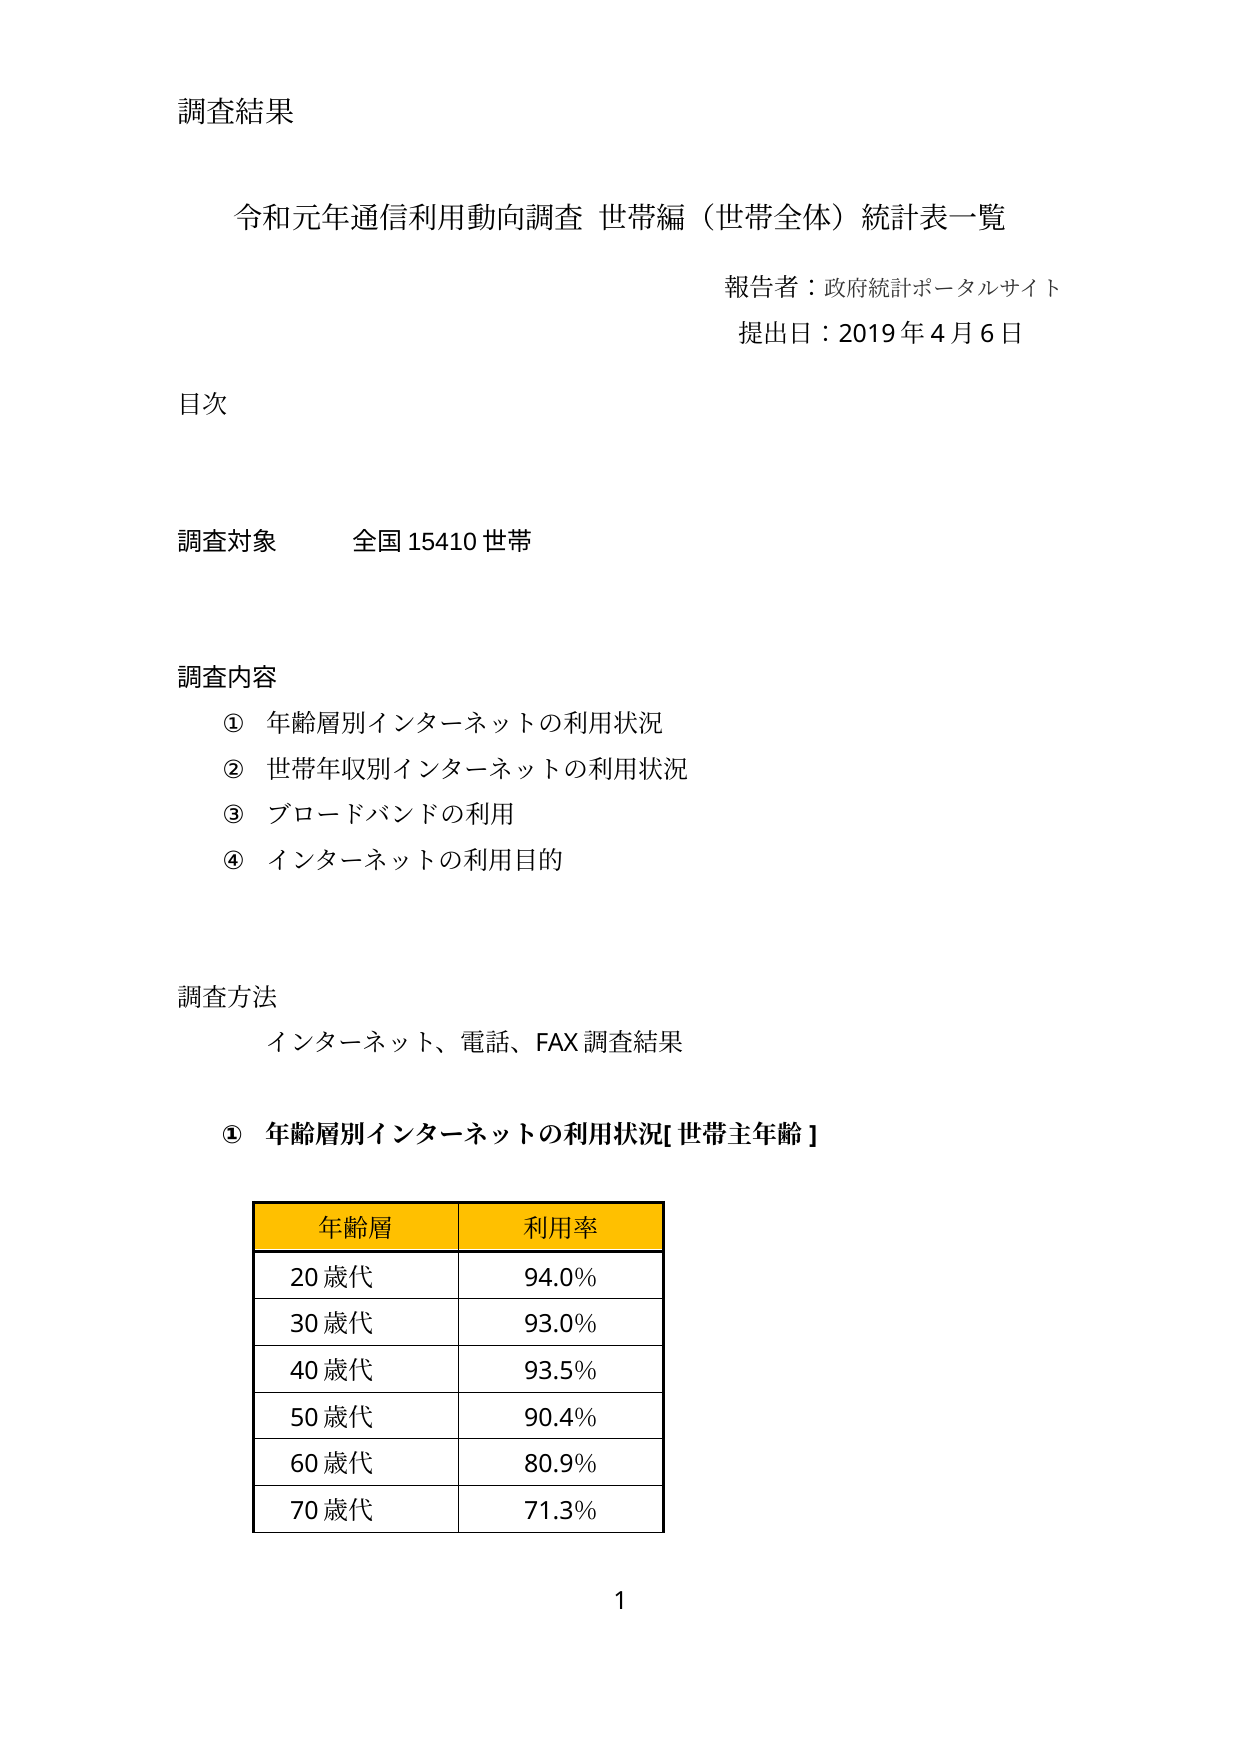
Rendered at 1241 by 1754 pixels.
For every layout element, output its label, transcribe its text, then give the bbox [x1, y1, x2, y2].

text 調査方法 [177, 973, 1063, 1018]
text 目次 [177, 379, 1063, 425]
table_cell 40歳代 [255, 1346, 458, 1392]
table_cell 80.9％ [459, 1439, 662, 1485]
table_cell 71.3％ [459, 1486, 662, 1532]
list 年齢層別インターネットの利用状況[ 世帯主年齢 ] [221, 1109, 1063, 1155]
table_cell 60歳代 [255, 1439, 458, 1485]
list 年齢層別インターネットの利用状況 [222, 699, 1063, 744]
table_cell 50歳代 [255, 1393, 458, 1438]
subtitle 調査内容 [177, 653, 1063, 699]
subtitle 調査対象 全国15410世帯 [177, 516, 1063, 562]
table_cell 93.0％ [459, 1299, 662, 1345]
text インターネット、電話、FAX調査結果 [177, 1018, 1063, 1064]
table_cell 90.4％ [459, 1393, 662, 1438]
table_header 年齢層 [255, 1204, 458, 1249]
list 世帯年収別インターネットの利用状況 [222, 744, 1063, 790]
table_cell 20歳代 [255, 1253, 458, 1298]
table_cell 70歳代 [255, 1486, 458, 1532]
text 令和元年通信利用動向調査 世帯編（世帯全体）統計表一覧 [177, 193, 1063, 238]
table_cell 30歳代 [255, 1299, 458, 1345]
text 提出日：2019年4月6日 [738, 309, 1063, 354]
table_header 利用率 [459, 1204, 662, 1249]
list インターネットの利用目的 [222, 836, 1063, 881]
table_cell 93.5％ [459, 1346, 662, 1392]
list ブロードバンドの利用 [222, 790, 1063, 836]
table_cell 94.0％ [459, 1253, 662, 1298]
text 報告者：政府統計ポータルサイト [177, 263, 1063, 309]
